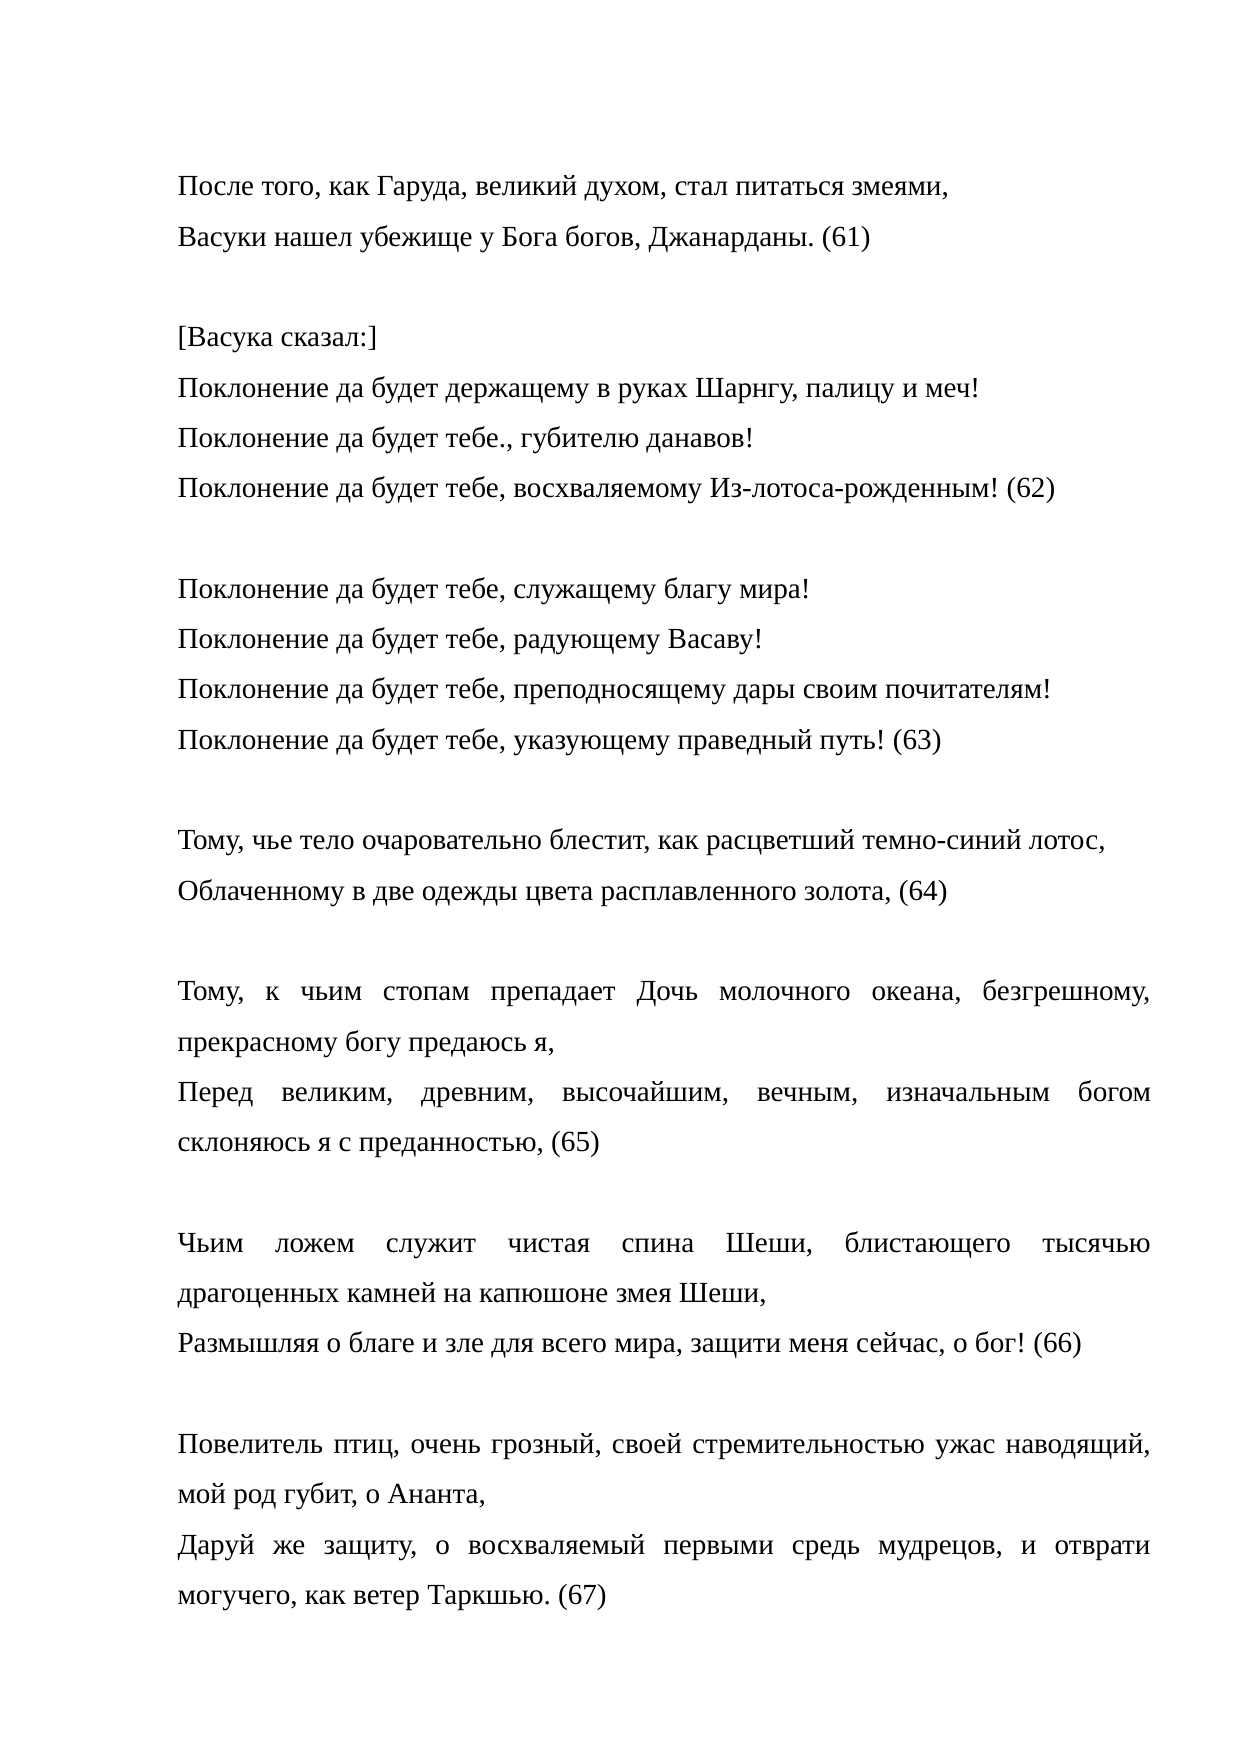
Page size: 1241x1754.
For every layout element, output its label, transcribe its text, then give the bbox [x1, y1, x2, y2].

text Тому, чье тело очаровательно блестит, как расцветший темно-синий лотос, [177, 822, 1152, 856]
text Облаченному в две одежды цвета расплавленного золота, (64) [177, 873, 1152, 906]
text Повелитель птиц, очень грозный, своей стремительностью ужас наводящий, мой род губит, о Ананта, [177, 1426, 1152, 1510]
text Даруй же защиту, о восхваляемый первыми средь мудрецов, и отврати могучего, как ветер Таркшью. (67) [177, 1527, 1152, 1611]
text Поклонение да будет тебе, преподносящему дары своим почитателям! [177, 672, 1152, 705]
text Поклонение да будет тебе, радующему Васаву! [177, 621, 1152, 655]
text [Васука сказал:] [177, 319, 1152, 353]
text Перед великим, древним, высочайшим, вечным, изначальным богом склоняюсь я с преданностью, (65) [177, 1074, 1152, 1158]
text Поклонение да будет тебе, указующему праведный путь! (63) [177, 722, 1152, 755]
text Поклонение да будет тебе., губителю данавов! [177, 420, 1152, 453]
text Поклонение да будет тебе, служащему благу мира! [177, 571, 1152, 604]
text Поклонение да будет держащему в руках Шарнгу, палицу и меч! [177, 370, 1152, 403]
text Чьим ложем служит чистая спина Шеши, блистающего тысячью драгоценных камней на капюшоне змея Шеши, [177, 1225, 1152, 1309]
text Васуки нашел убежище у Бога богов, Джанарданы. (61) [177, 219, 1152, 252]
text Размышляя о благе и зле для всего мира, защити меня сейчас, о бог! (66) [177, 1326, 1152, 1359]
text Поклонение да будет тебе, восхваляемому Из-лотоса-рожденным! (62) [177, 470, 1152, 504]
text Тому, к чьим стопам препадает Дочь молочного океана, безгрешному, прекрасному богу предаюсь я, [177, 973, 1152, 1057]
text После того, как Гаруда, великий духом, стал питаться змеями, [177, 168, 1152, 202]
